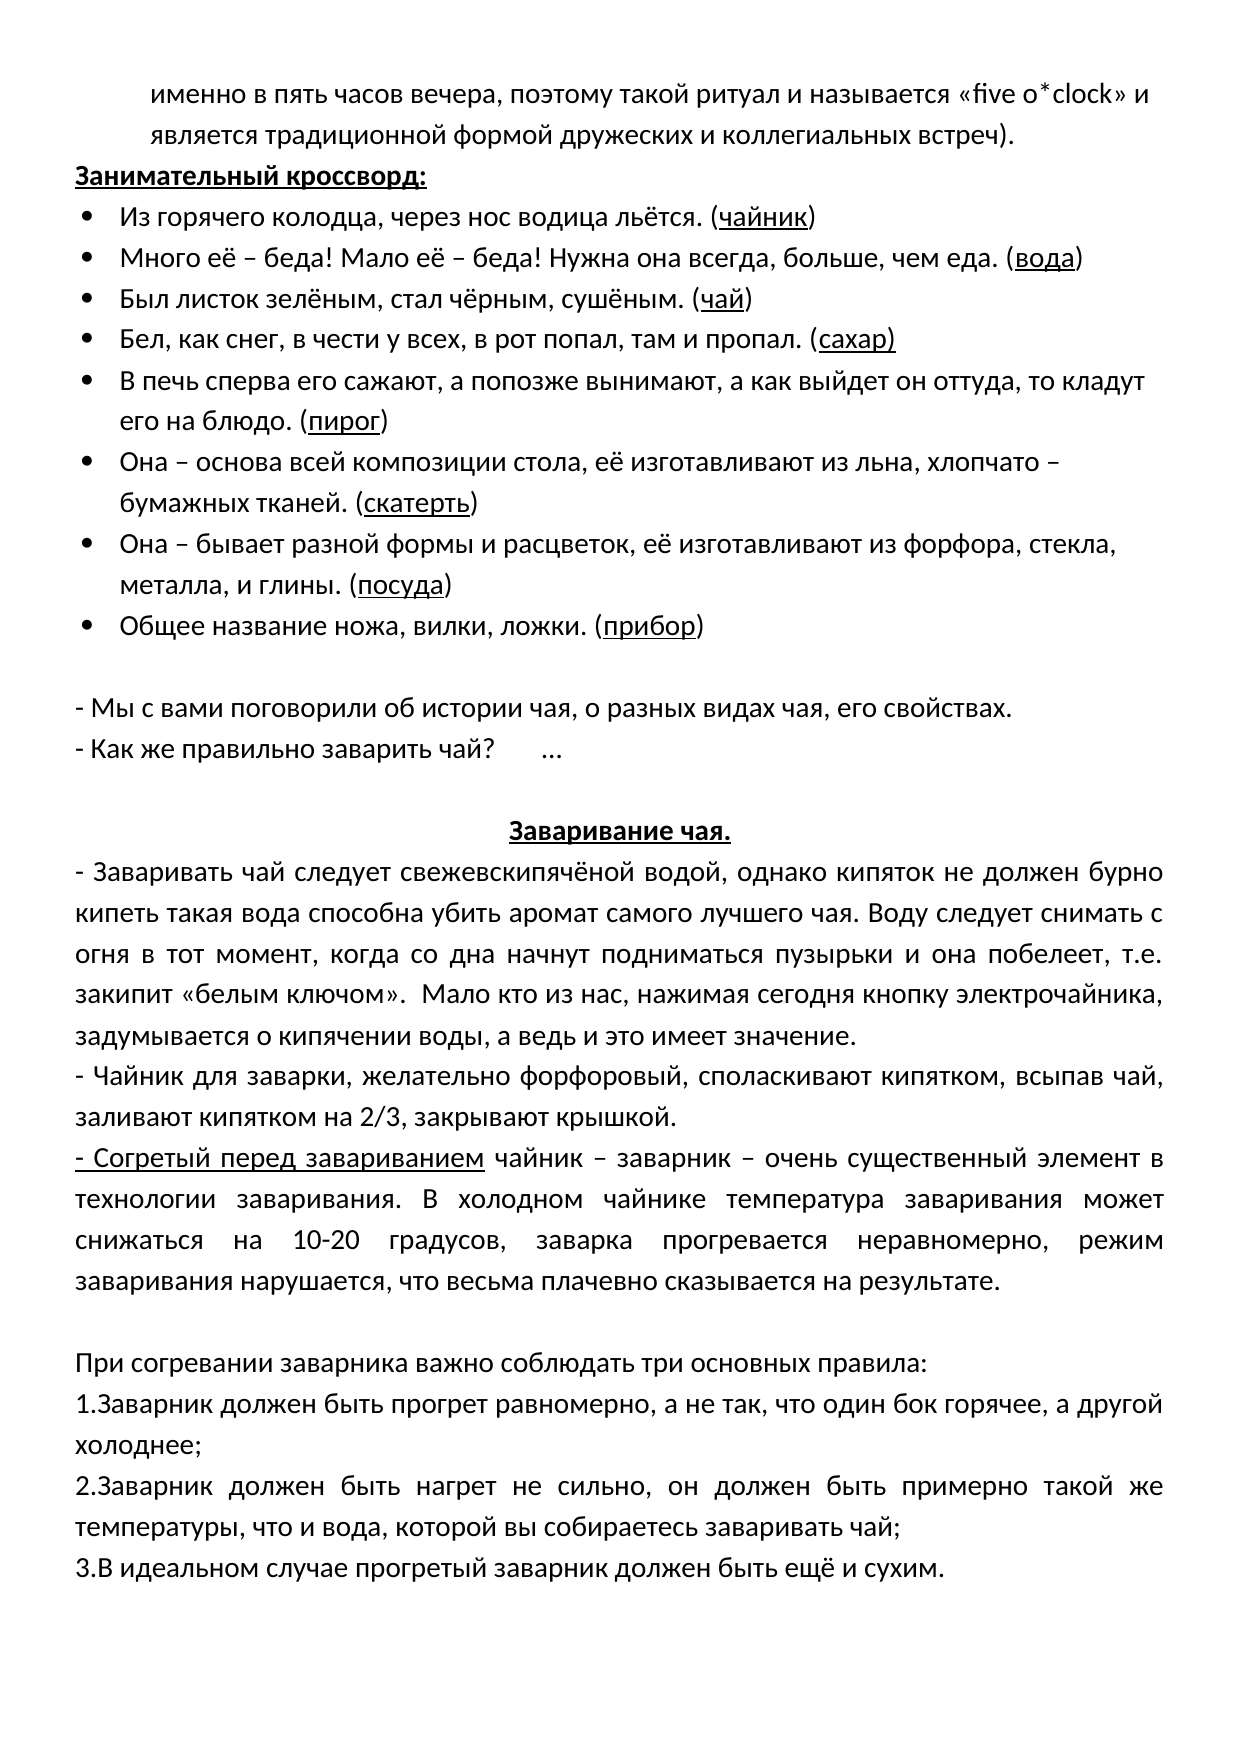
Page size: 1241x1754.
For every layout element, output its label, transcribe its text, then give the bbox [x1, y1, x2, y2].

list Общее название ножа, вилки, ложки. (прибор) [82, 607, 1165, 643]
list Бел, как снег, в чести у всех, в рот попал, там и пропал. (сахар) [82, 321, 1165, 356]
list Она – бывает разной формы и расцветок, её изготавливают из форфора, стекла, металла, и глины. (посуда) [82, 525, 1165, 602]
text 1.Заварник должен быть прогрет равномерно, а не так, что один бок горячее, а другой холоднее; [75, 1385, 1165, 1462]
text 2.Заварник должен быть нагрет не сильно, он должен быть примерно такой же температуры, что и вода, которой вы собираетесь заваривать чай; [75, 1467, 1165, 1543]
text - Заваривать чай следует свежевскипячёной водой, однако кипяток не должен бурно кипеть такая вода способна убить аромат самого лучшего чая. Воду следует снимать с огня в тот момент, когда со дна начнут подниматься пузырьки и она побелеет, т.е. закипит «белым ключом». Мало кто из нас, нажимая сегодня кнопку электрочайника, задумывается о кипячении воды, а ведь и это имеет значение. [75, 853, 1165, 1052]
text - Чайник для заварки, желательно форфоровый, споласкивают кипятком, всыпав чай, заливают кипятком на 2/3, закрывают крышкой. [75, 1057, 1165, 1134]
list Из горячего колодца, через нос водица льётся. (чайник) [82, 198, 1165, 233]
text - Согретый перед завариванием чайник – заварник – очень существенный элемент в технологии заваривания. В холодном чайнике температура заваривания может снижаться на 10-20 градусов, заварка прогревается неравномерно, режим заваривания нарушается, что весьма плачевно сказывается на результате. [75, 1139, 1165, 1298]
text При согревании заварника важно соблюдать три основных правила: [75, 1344, 1165, 1380]
text Занимательный кроссворд: [75, 157, 1165, 192]
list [112, 75, 1165, 152]
text - Мы с вами поговорили об истории чая, о разных видах чая, его свойствах. [75, 689, 1165, 725]
list Она – основа всей композиции стола, её изготавливают из льна, хлопчато – бумажных тканей. (скатерть) [82, 443, 1165, 520]
text 3.В идеальном случае прогретый заварник должен быть ещё и сухим. [75, 1549, 1165, 1584]
text - Как же правильно заварить чай? … [75, 730, 1165, 766]
text Заваривание чая. [75, 812, 1165, 847]
list Много её – беда! Мало её – беда! Нужна она всегда, больше, чем еда. (вода) [82, 239, 1165, 274]
list В печь сперва его сажают, а попозже вынимают, а как выйдет он оттуда, то кладут его на блюдо. (пирог) [82, 362, 1165, 438]
list Был листок зелёным, стал чёрным, сушёным. (чай) [82, 280, 1165, 315]
